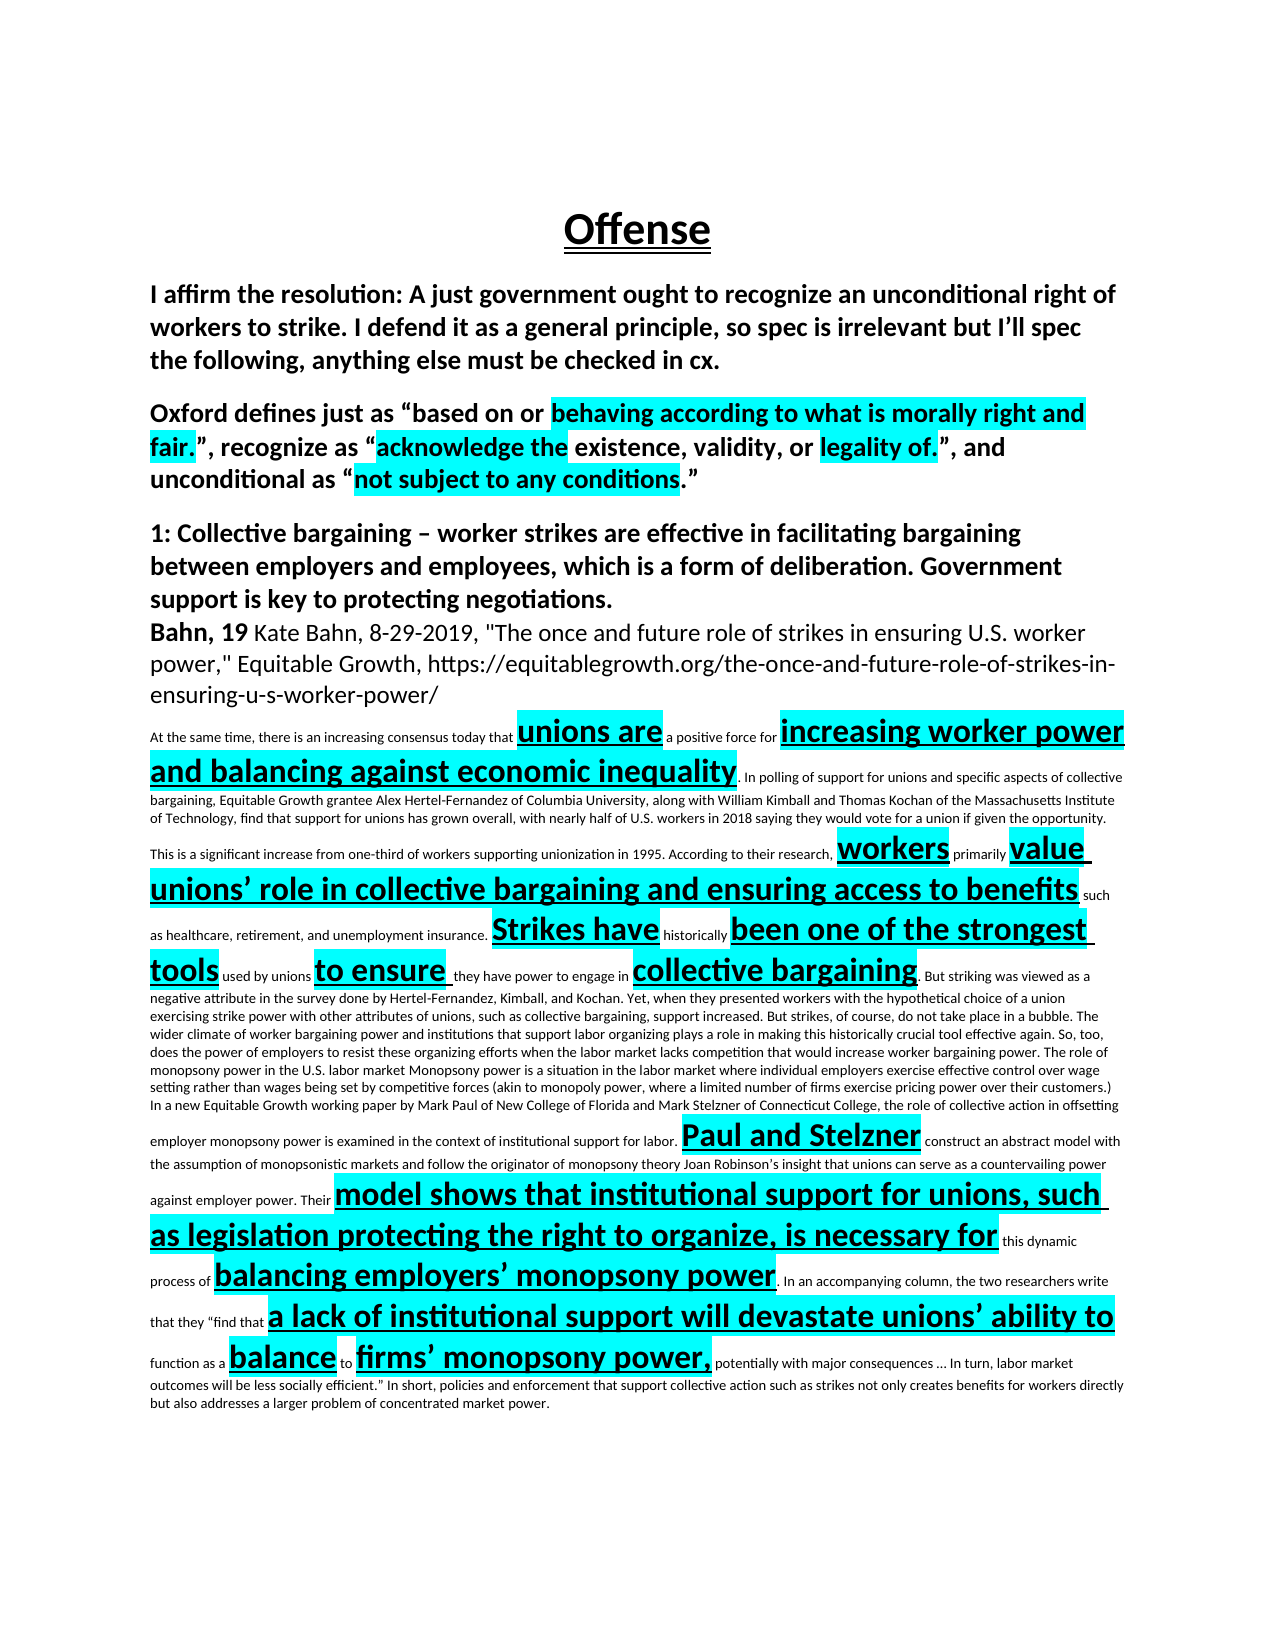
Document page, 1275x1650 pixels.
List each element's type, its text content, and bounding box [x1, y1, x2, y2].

subtitle Oxford defines just as “based on or behaving according to what is morally right and fair.”, recognize as “acknowledge the existence, validity, or legality of.”, and unconditional as “not subject to any conditions.” [568, 397, 1125, 496]
subtitle Offense [150, 200, 1125, 256]
subtitle 1: Collective bargaining – worker strikes are effective in facilitating bargaining between employers and employees, which is a form of deliberation. Government support is key to protecting negotiations. [150, 517, 1125, 616]
text At the same time, there is an increasing consensus today that unions are a positive force for increasing worker power and balancing against economic inequality. In polling of support for unions and specific aspects of collective bargaining, Equitable Growth grantee Alex Hertel-Fernandez of Columbia University, along with William Kimball and Thomas Kochan of the Massachusetts Institute of Technology, find that support for unions has grown overall, with nearly half of U.S. workers in 2018 saying they would vote for a union if given the opportunity. This is a significant increase from one-third of workers supporting unionization in 1995. According to their research, workers primarily value unions’ role in collective bargaining and ensuring access to benefits such as healthcare, retirement, and unemployment insurance. Strikes have historically been one of the strongest tools used by unions to ensure they have power to engage in collective bargaining. But striking was viewed as a negative attribute in the survey done by Hertel-Fernandez, Kimball, and Kochan. Yet, when they presented workers with the hypothetical choice of a union exercising strike power with other attributes of unions, such as collective bargaining, support increased. But strikes, of course, do not take place in a bubble. The wider climate of worker bargaining power and institutions that support labor organizing plays a role in making this historically crucial tool effective again. So, too, does the power of employers to resist these organizing efforts when the labor market lacks competition that would increase worker bargaining power. The role of monopsony power in the U.S. labor market Monopsony power is a situation in the labor market where individual employers exercise effective control over wage setting rather than wages being set by competitive forces (akin to monopoly power, where a limited number of firms exercise pricing power over their customers.) In a new Equitable Growth working paper by Mark Paul of New College of Florida and Mark Stelzner of Connecticut College, the role of collective action in offsetting employer monopsony power is examined in the context of institutional support for labor. Paul and Stelzner construct an abstract model with the assumption of monopsonistic markets and follow the originator of monopsony theory Joan Robinson’s insight that unions can serve as a countervailing power against employer power. Their model shows that institutional support for unions, such as legislation protecting the right to organize, is necessary for this dynamic process of balancing employers’ monopsony power. In an accompanying column, the two researchers write that they “find that a lack of institutional support will devastate unions’ ability to function as a balance to firms’ monopsony power, potentially with major consequences … In turn, labor market outcomes will be less socially efficient.” In short, policies and enforcement that support collective action such as strikes not only creates benefits for workers directly but also addresses a larger problem of concentrated market power. [150, 710, 1125, 1412]
subtitle I affirm the resolution: A just government ought to recognize an unconditional right of workers to strike. I defend it as a general principle, so spec is irrelevant but I’ll spec the following, anything else must be checked in cx. [150, 277, 1125, 376]
text Bahn, 19 Kate Bahn, 8-29-2019, "The once and future role of strikes in ensuring U.S. worker power," Equitable Growth, https://equitablegrowth.org/the-once-and-future-role-of-strikes-in-ensuring-u-s-worker-power/ [150, 616, 1125, 710]
subtitle Oxford defines just as “based on or behaving according to what is morally right and fair.”, recognize as “acknowledge the existence, validity, or legality of.”, and unconditional as “not subject to any conditions.” [150, 397, 551, 496]
